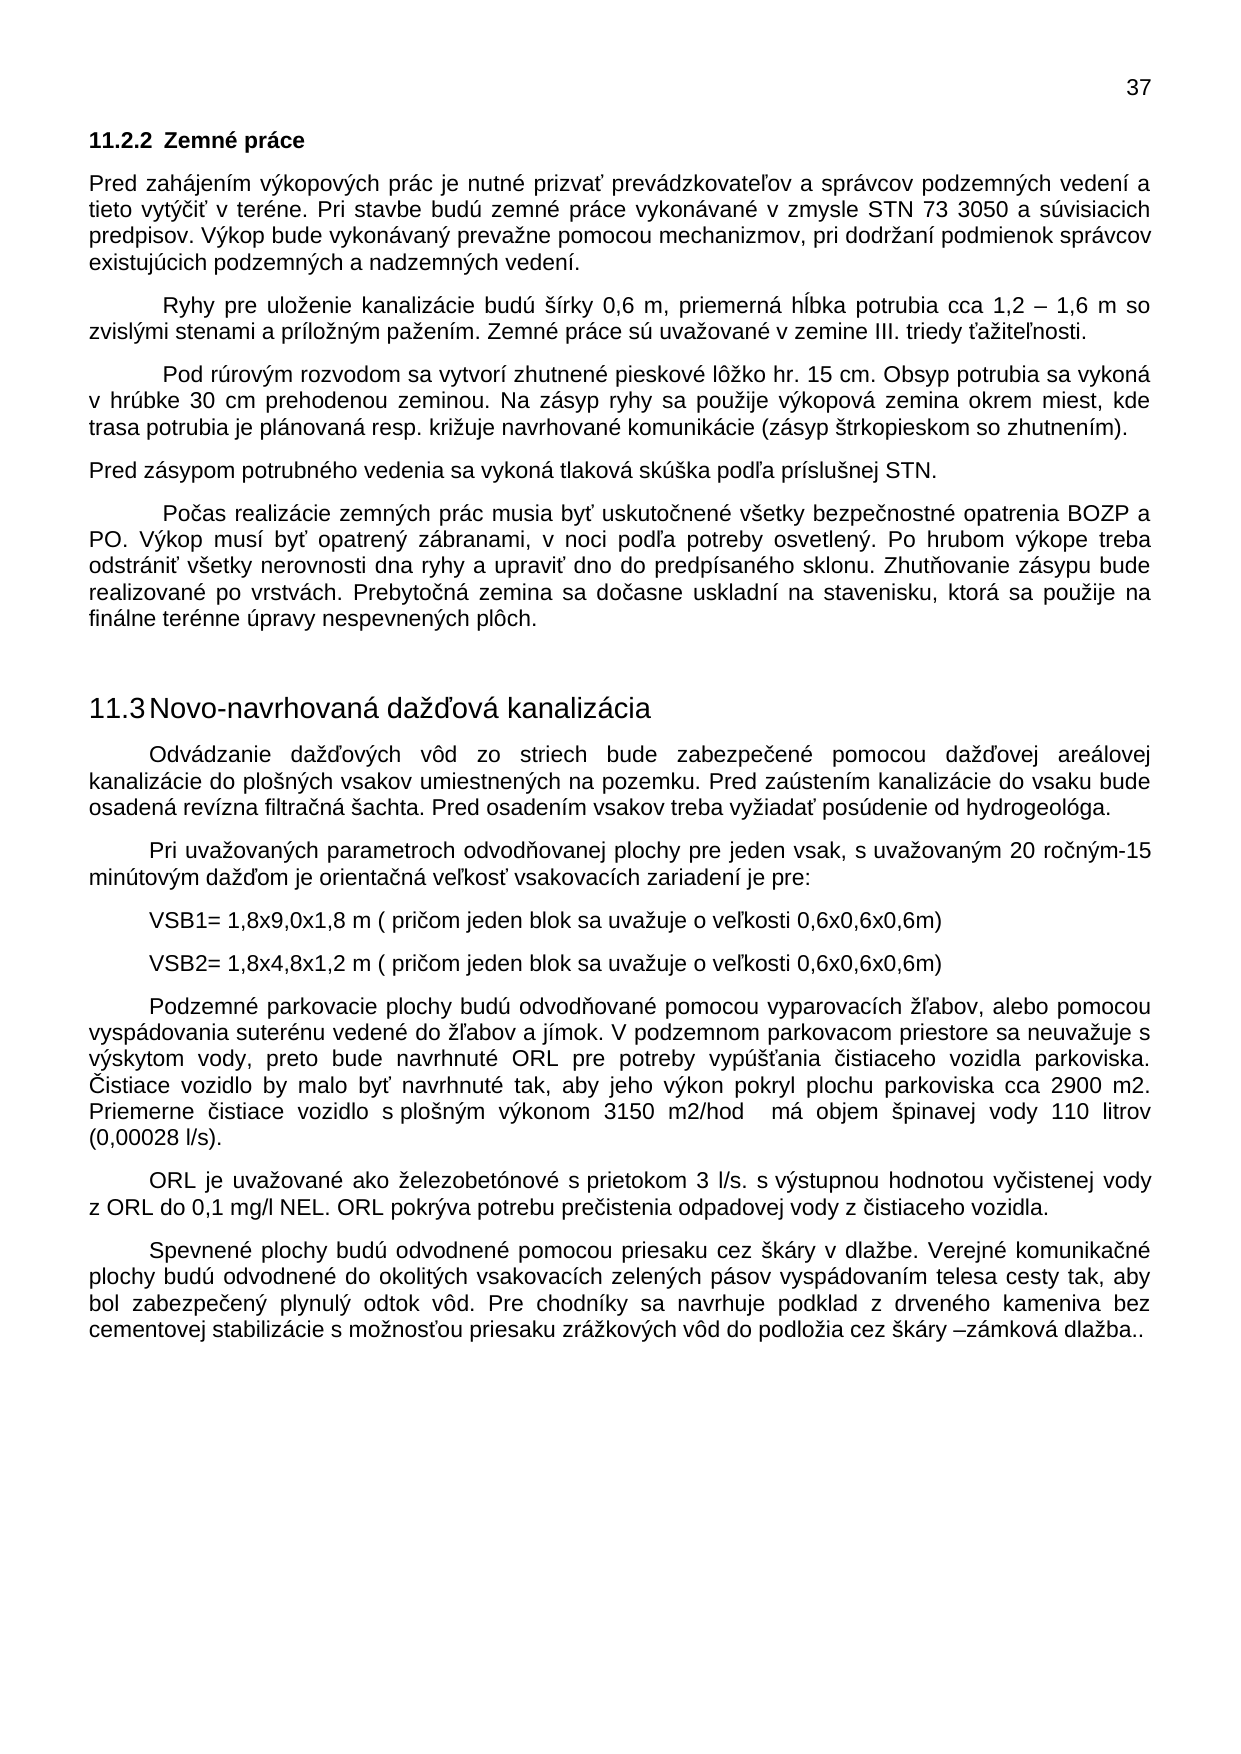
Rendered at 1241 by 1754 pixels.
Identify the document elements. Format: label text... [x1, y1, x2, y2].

text VSB1= 1,8x9,0x1,8 m ( pričom jeden blok sa uvažuje o veľkosti 0,6x0,6x0,6m) [89, 907, 1152, 933]
subtitle Zemné práce [89, 127, 1152, 153]
text VSB2= 1,8x4,8x1,2 m ( pričom jeden blok sa uvažuje o veľkosti 0,6x0,6x0,6m) [89, 949, 1152, 976]
text Pred zahájením výkopových prác je nutné prizvať prevádzkovateľov a správcov podzemných vedení a tieto vytýčiť v teréne. Pri stavbe budú zemné práce vykonávané v zmysle STN 73 3050 a súvisiacich predpisov. Výkop bude vykonávaný prevažne pomocou mechanizmov, pri dodržaní podmienok správcov existujúcich podzemných a nadzemných vedení. [89, 169, 1152, 275]
text Pod rúrovým rozvodom sa vytvorí zhutnené pieskové lôžko hr. 15 cm. Obsyp potrubia sa vykoná v hrúbke 30 cm prehodenou zeminou. Na zásyp ryhy sa použije výkopová zemina okrem miest, kde trasa potrubia je plánovaná resp. križuje navrhované komunikácie (zásyp štrkopieskom so zhutnením). [89, 361, 1152, 440]
subtitle Novo-navrhovaná dažďová kanalizácia [89, 691, 1152, 725]
text Spevnené plochy budú odvodnené pomocou priesaku cez škáry v dlažbe. Verejné komunikačné plochy budú odvodnené do okolitých vsakovacích zelených pásov vyspádovaním telesa cesty tak, aby bol zabezpečený plynulý odtok vôd. Pre chodníky sa navrhuje podklad z drveného kameniva bez cementovej stabilizácie s možnosťou priesaku zrážkových vôd do podložia cez škáry –zámková dlažba.. [89, 1237, 1152, 1342]
text Odvádzanie dažďových vôd zo striech bude zabezpečené pomocou dažďovej areálovej kanalizácie do plošných vsakov umiestnených na pozemku. Pred zaústením kanalizácie do vsaku bude osadená revízna filtračná šachta. Pred osadením vsakov treba vyžiadať posúdenie od hydrogeológa. [89, 741, 1152, 821]
text Pred zásypom potrubného vedenia sa vykoná tlaková skúška podľa príslušnej STN. [89, 457, 1152, 483]
text ORL je uvažované ako železobetónové s prietokom 3 l/s. s výstupnou hodnotou vyčistenej vody z ORL do 0,1 mg/l NEL. ORL pokrýva potrebu prečistenia odpadovej vody z čistiaceho vozidla. [89, 1167, 1152, 1220]
text Počas realizácie zemných prác musia byť uskutočnené všetky bezpečnostné opatrenia BOZP a PO. Výkop musí byť opatrený zábranami, v noci podľa potreby osvetlený. Po hrubom výkope treba odstrániť všetky nerovnosti dna ryhy a upraviť dno do predpísaného sklonu. Zhutňovanie zásypu bude realizované po vrstvách. Prebytočná zemina sa dočasne uskladní na stavenisku, ktorá sa použije na finálne terénne úpravy nespevnených plôch. [89, 500, 1152, 632]
text Pri uvažovaných parametroch odvodňovanej plochy pre jeden vsak, s uvažovaným 20 ročným-15 minútovým dažďom je orientačná veľkosť vsakovacích zariadení je pre: [89, 837, 1152, 890]
text Ryhy pre uloženie kanalizácie budú šírky 0,6 m, priemerná hĺbka potrubia cca 1,2 – 1,6 m so zvislými stenami a príložným pažením. Zemné práce sú uvažované v zemine III. triedy ťažiteľnosti. [89, 292, 1152, 344]
text Podzemné parkovacie plochy budú odvodňované pomocou vyparovacích žľabov, alebo pomocou vyspádovania suterénu vedené do žľabov a jímok. V podzemnom parkovacom priestore sa neuvažuje s výskytom vody, preto bude navrhnuté ORL pre potreby vypúšťania čistiaceho vozidla parkoviska. Čistiace vozidlo by malo byť navrhnuté tak, aby jeho výkon pokryl plochu parkoviska cca 2900 m2. Priemerne čistiace vozidlo s plošným výkonom 3150 m2/hod má objem špinavej vody 110 litrov (0,00028 l/s). [89, 993, 1152, 1151]
